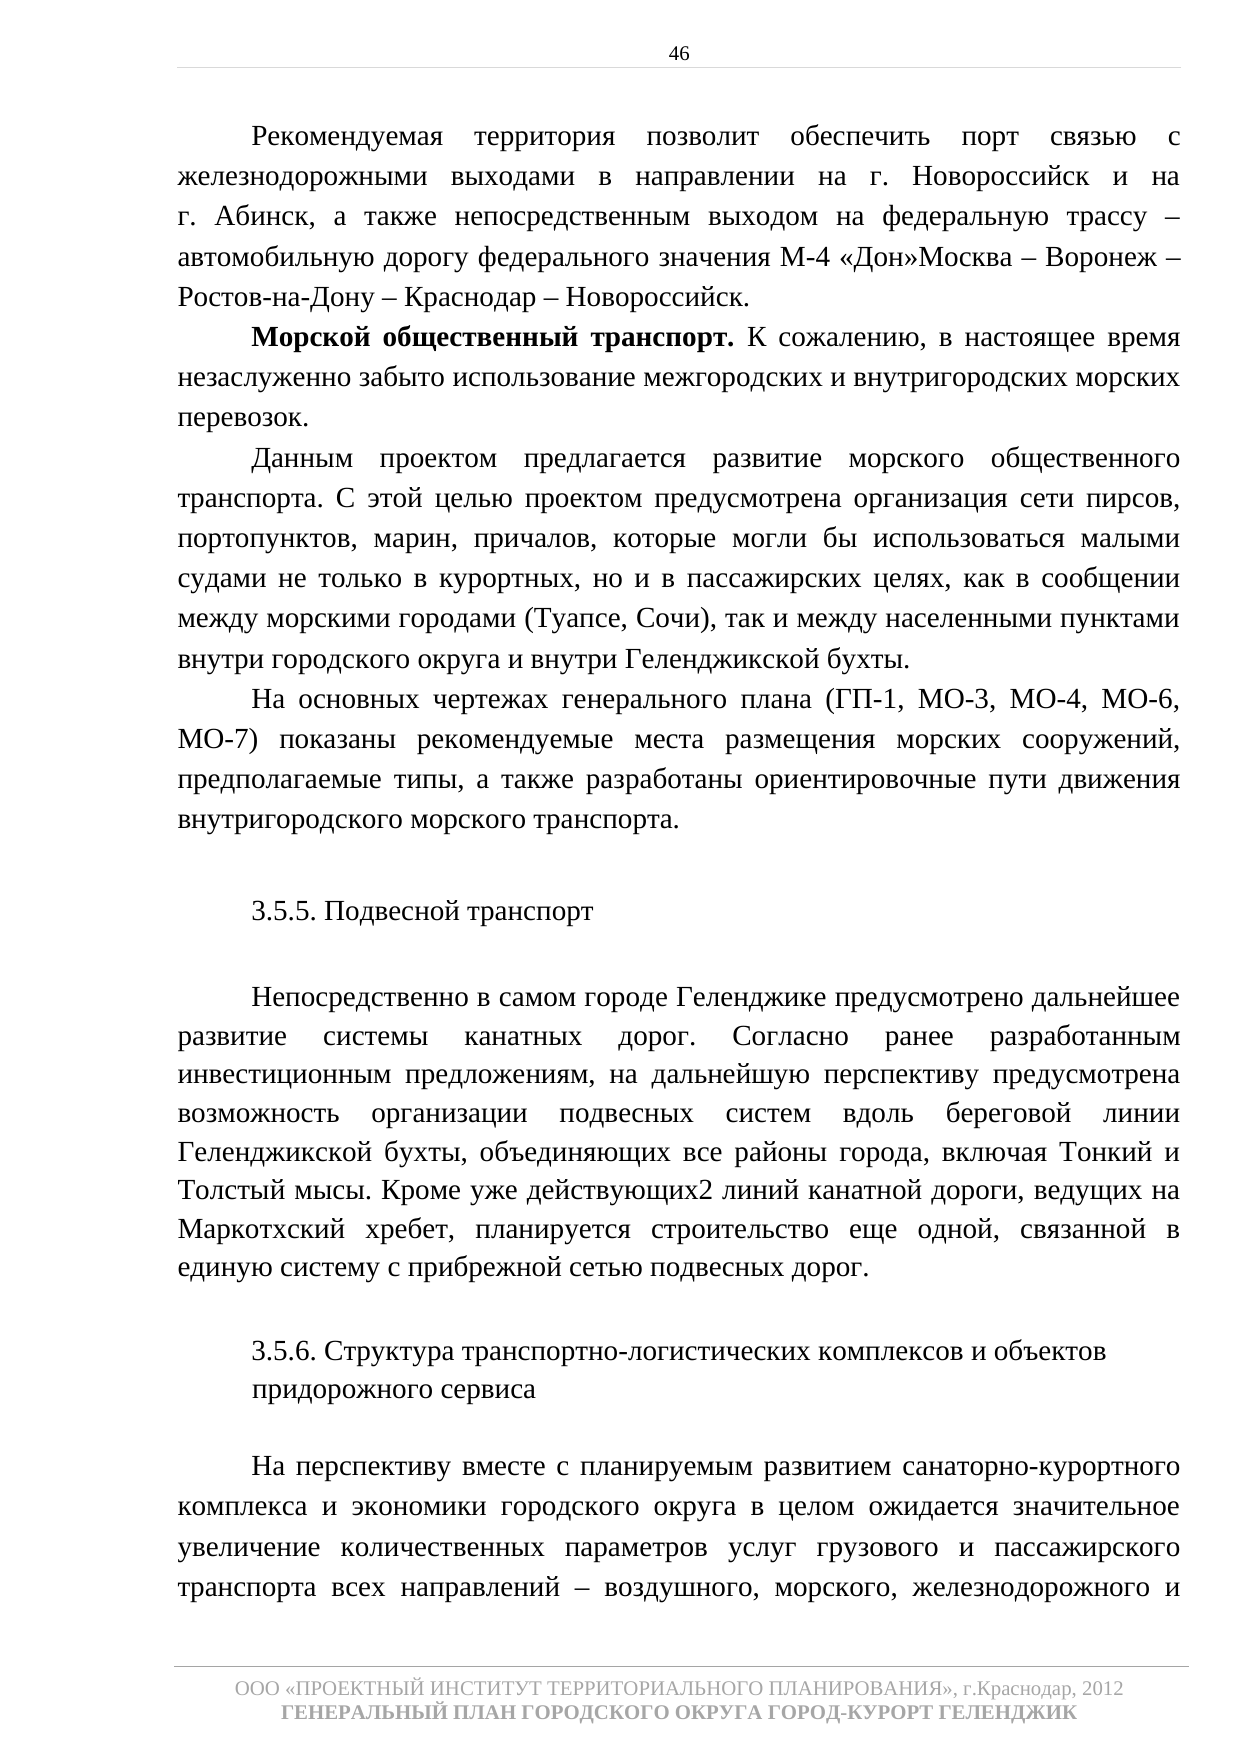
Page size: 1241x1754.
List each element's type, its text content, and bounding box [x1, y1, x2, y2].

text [177, 1448, 1181, 1602]
list 3.5.6. Структура транспортно-логистических комплексов и объектов придорожного сервиса [251, 1333, 1181, 1405]
list 3.5.5. Подвесной транспорт [251, 893, 1181, 926]
text Непосредственно в самом городе Геленджике предусмотрено дальнейшее развитие системы канатных дорог. Согласно ранее разработанным инвестиционным предложениям, на дальнейшую перспективу предусмотрена возможность организации подвесных систем вдоль береговой линии Геленджикской бухты, объединяющих все районы города, включая Тонкий и Толстый мысы. Кроме уже действующих2 линий канатной дороги, ведущих на Маркотхский хребет, планируется строительство еще одной, связанной в единую систему с прибрежной сетью подвесных дорог. [177, 979, 1181, 1283]
text Морской общественный транспорт. К сожалению, в настоящее время незаслуженно забыто использование межгородских и внутригородских морских перевозок. [177, 319, 1181, 433]
text Рекомендуемая территория позволит обеспечить порт связью с железнодорожными выходами в направлении на г. Новороссийск и на г. Абинск, а также непосредственным выходом на федеральную трассу – автомобильную дорогу федерального значения М-4 «Дон»Москва – Воронеж – Ростов-на-Дону – Краснодар – Новороссийск. [177, 118, 1181, 312]
text Данным проектом предлагается развитие морского общественного транспорта. С этой целью проектом предусмотрена организация сети пирсов, портопунктов, марин, причалов, которые могли бы использоваться малыми судами не только в курортных, но и в пассажирских целях, как в сообщении между морскими городами (Туапсе, Сочи), так и между населенными пунктами внутри городского округа и внутри Геленджикской бухты. [177, 440, 1181, 674]
text На основных чертежах генерального плана (ГП-1, МО-3, МО-4, МО-6, МО-7) показаны рекомендуемые места размещения морских сооружений, предполагаемые типы, а также разработаны ориентировочные пути движения внутригородского морского транспорта. [177, 681, 1181, 835]
